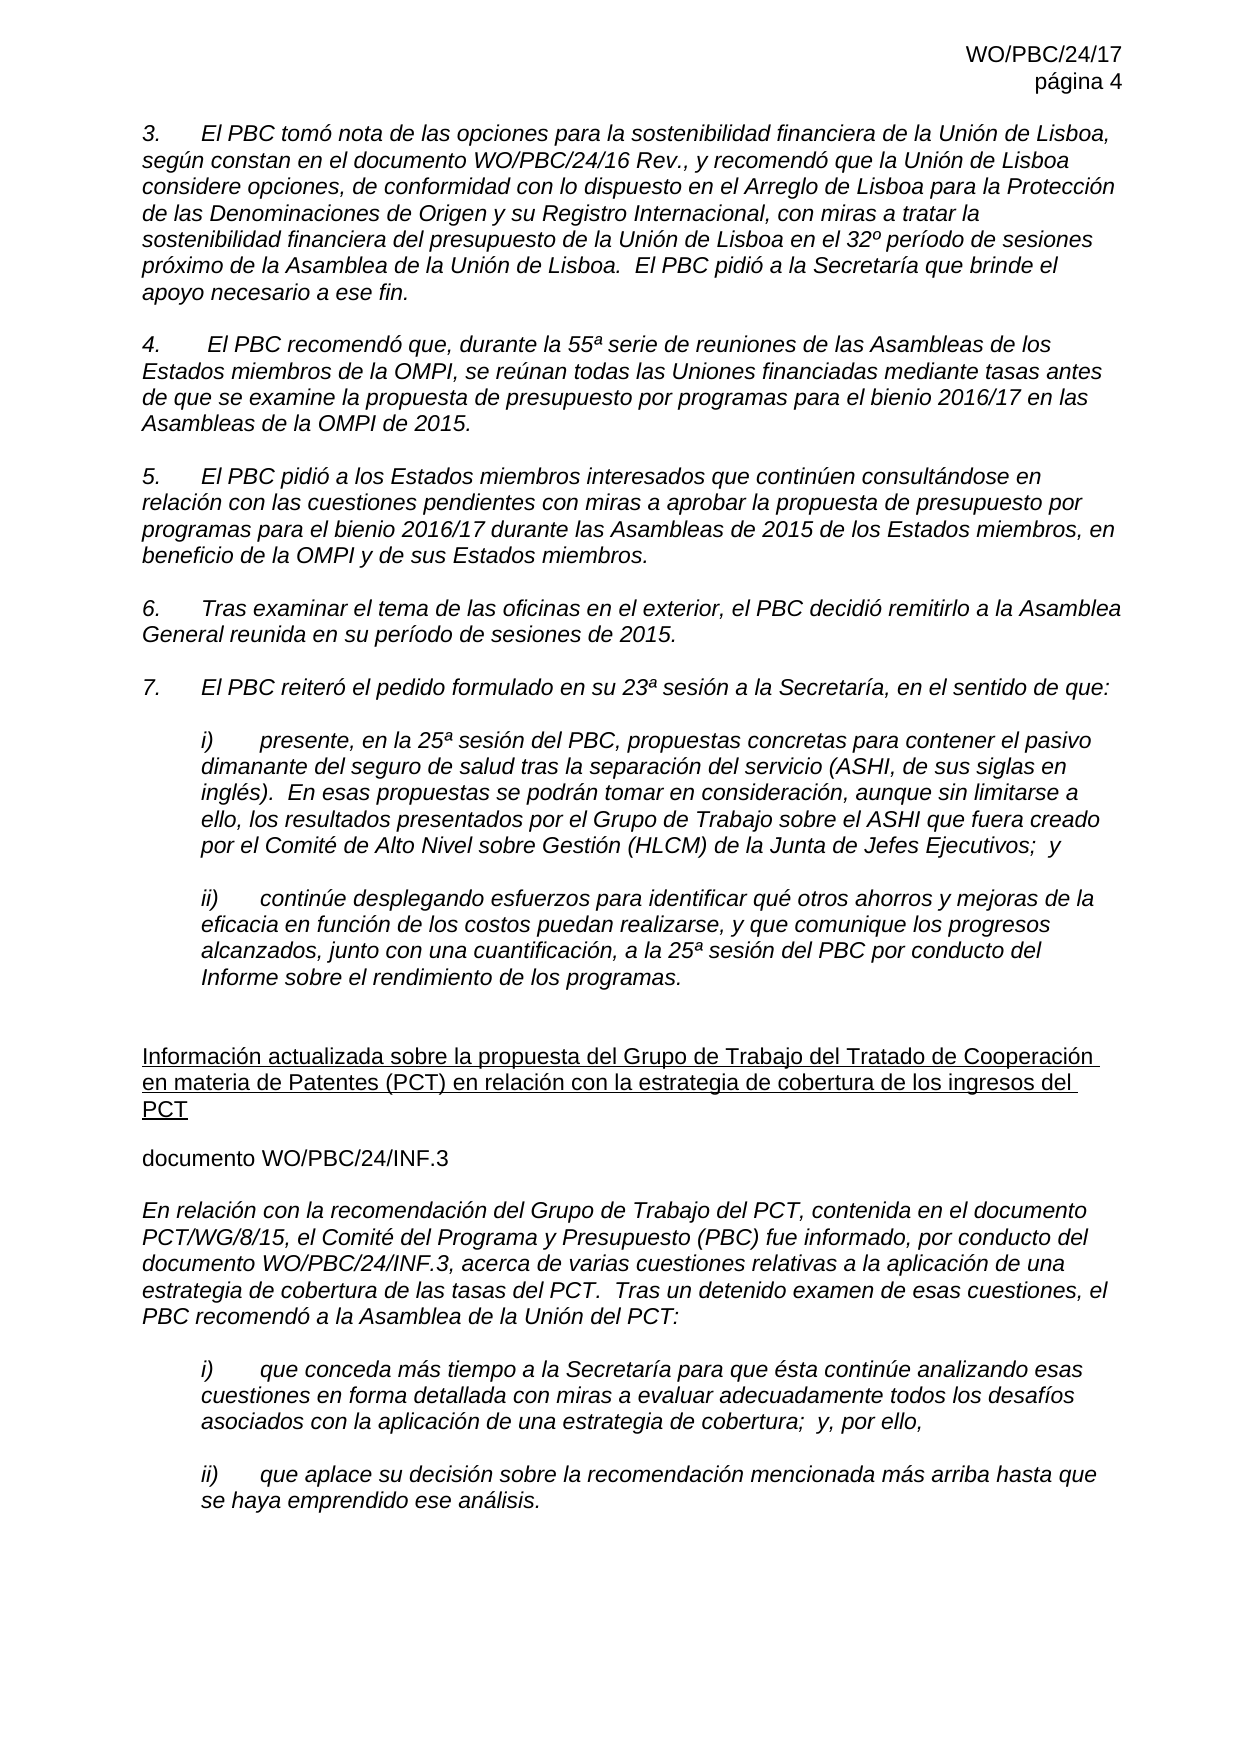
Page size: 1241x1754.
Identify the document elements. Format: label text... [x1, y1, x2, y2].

text Información actualizada sobre la propuesta del Grupo de Trabajo del Tratado de Cooperación en materia de Patentes (PCT) en relación con la estrategia de cobertura de los ingresos del PCT [142, 1043, 1122, 1122]
text En relación con la recomendación del Grupo de Trabajo del PCT, contenida en el documento PCT/WG/8/15, el Comité del Programa y Presupuesto (PBC) fue informado, por conducto del documento WO/PBC/24/INF.3, acerca de varias cuestiones relativas a la aplicación de una estrategia de cobertura de las tasas del PCT. Tras un detenido examen de esas cuestiones, el PBC recomendó a la Asamblea de la Unión del PCT: [142, 1197, 1122, 1329]
text ii) que aplace su decisión sobre la recomendación mencionada más arriba hasta que se haya emprendido ese análisis. [201, 1461, 1122, 1514]
text i) presente, en la 25ª sesión del PBC, propuestas concretas para contener el pasivo dimanante del seguro de salud tras la separación del servicio (ASHI, de sus siglas en inglés). En esas propuestas se podrán tomar en consideración, aunque sin limitarse a ello, los resultados presentados por el Grupo de Trabajo sobre el ASHI que fuera creado por el Comité de Alto Nivel sobre Gestión (HLCM) de la Junta de Jefes Ejecutivos; y [201, 727, 1122, 858]
text 6. Tras examinar el tema de las oficinas en el exterior, el PBC decidió remitirlo a la Asamblea General reunida en su período de sesiones de 2015. [142, 595, 1122, 647]
text 4. El PBC recomendó que, durante la 55ª serie de reuniones de las Asambleas de los Estados miembros de la OMPI, se reúnan todas las Uniones financiadas mediante tasas antes de que se examine la propuesta de presupuesto por programas para el bienio 2016/17 en las Asambleas de la OMPI de 2015. [142, 331, 1122, 437]
text 7. El PBC reiteró el pedido formulado en su 23ª sesión a la Secretaría, en el sentido de que: [142, 674, 1122, 700]
text ii) continúe desplegando esfuerzos para identificar qué otros ahorros y mejoras de la eficacia en función de los costos puedan realizarse, y que comunique los progresos alcanzados, junto con una cuantificación, a la 25ª sesión del PBC por conducto del Informe sobre el rendimiento de los programas. [201, 885, 1122, 990]
text 3. El PBC tomó nota de las opciones para la sostenibilidad financiera de la Unión de Lisboa, según constan en el documento WO/PBC/24/16 Rev., y recomendó que la Unión de Lisboa considere opciones, de conformidad con lo dispuesto en el Arreglo de Lisboa para la Protección de las Denominaciones de Origen y su Registro Internacional, con miras a tratar la sostenibilidad financiera del presupuesto de la Unión de Lisboa en el 32º período de sesiones próximo de la Asamblea de la Unión de Lisboa. El PBC pidió a la Secretaría que brinde el apoyo necesario a ese fin. [142, 120, 1122, 305]
text i) que conceda más tiempo a la Secretaría para que ésta continúe analizando esas cuestiones en forma detallada con miras a evaluar adecuadamente todos los desafíos asociados con la aplicación de una estrategia de cobertura; y, por ello, [201, 1356, 1122, 1435]
text 5. El PBC pidió a los Estados miembros interesados que continúen consultándose en relación con las cuestiones pendientes con miras a aprobar la propuesta de presupuesto por programas para el bienio 2016/17 durante las Asambleas de 2015 de los Estados miembros, en beneficio de la OMPI y de sus Estados miembros. [142, 463, 1122, 568]
text documento WO/PBC/24/INF.3 [142, 1145, 1122, 1171]
